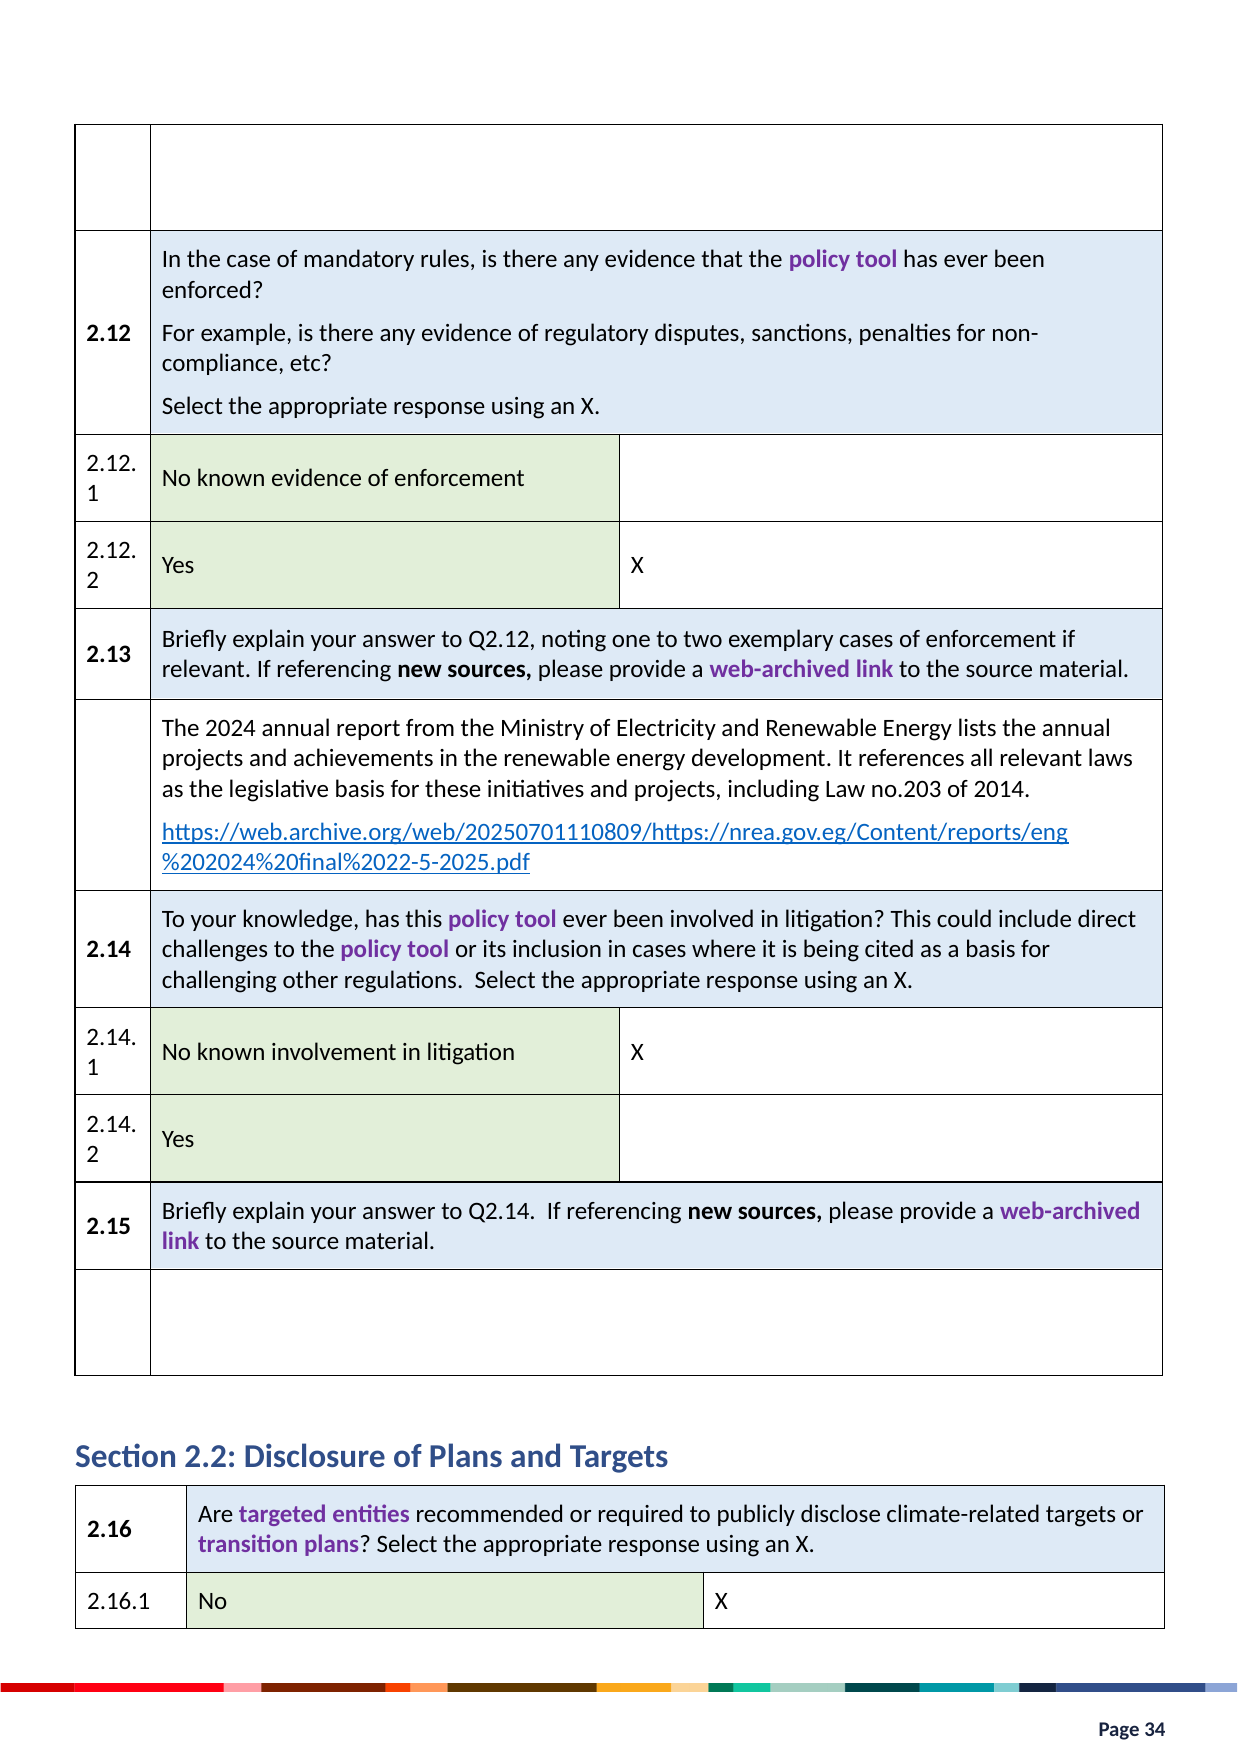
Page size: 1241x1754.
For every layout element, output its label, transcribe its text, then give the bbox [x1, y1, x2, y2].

table_cell X [704, 1573, 1164, 1628]
table_cell [151, 125, 1162, 230]
table_cell Yes [151, 1095, 619, 1181]
table_cell No known involvement in litigation [151, 1008, 619, 1094]
table_cell 2.12 [76, 231, 150, 433]
table_cell [76, 700, 150, 889]
table_cell Briefly explain your answer to Q2.14. If referencing new sources, please provide a web-archived link to the source material. [151, 1183, 1162, 1268]
table_cell 2.12.2 [76, 522, 150, 608]
table_cell No [187, 1573, 703, 1628]
table_cell 2.13 [76, 609, 150, 698]
table_cell [620, 435, 1162, 521]
table_cell X [620, 1008, 1162, 1094]
table_cell [620, 1095, 1162, 1181]
table_cell [76, 1270, 150, 1375]
table_cell [76, 125, 150, 230]
table_cell In the case of mandatory rules, is there any evidence that the policy tool has ever been enforced? For example, is there any evidence of regulatory disputes, sanctions, penalties for non-compliance, etc? Select the appropriate response using an X. [151, 231, 1162, 433]
table_cell 2.15 [76, 1183, 150, 1268]
table_cell X [620, 522, 1162, 608]
table_cell No known evidence of enforcement [151, 435, 619, 521]
picture [0, 1683, 1236, 1692]
table_header Are targeted entities recommended or required to publicly disclose climate-related targets or transition plans? Select the appropriate response using an X. [187, 1486, 1164, 1572]
table_header 2.16 [76, 1486, 186, 1572]
table_cell Briefly explain your answer to Q2.12, noting one to two exemplary cases of enforcement if relevant. If referencing new sources, please provide a web-archived link to the source material. [151, 609, 1162, 698]
table_cell To your knowledge, has this policy tool ever been involved in litigation? This could include direct challenges to the policy tool or its inclusion in cases where it is being cited as a basis for challenging other regulations. Select the appropriate response using an X. [151, 891, 1162, 1007]
table_cell 2.14.2 [76, 1095, 150, 1181]
table_cell 2.14 [76, 891, 150, 1007]
table_cell 2.14.1 [76, 1008, 150, 1094]
table_cell 2.16.1 [76, 1573, 186, 1628]
table_cell [151, 1270, 1162, 1375]
table_cell Yes [151, 522, 619, 608]
table_cell 2.12.1 [76, 435, 150, 521]
table_cell The 2024 annual report from the Ministry of Electricity and Renewable Energy lists the annual projects and achievements in the renewable energy development. It references all relevant laws as the legislative basis for these initiatives and projects, including Law no.203 of 2014. https://web.archive.org/web/20250701110809/https://nrea.gov.eg/Content/reports/eng%202024%20final%2022-5-2025.pdf [151, 700, 1162, 889]
subtitle Section 2.2: Disclosure of Plans and Targets [75, 1435, 1165, 1476]
